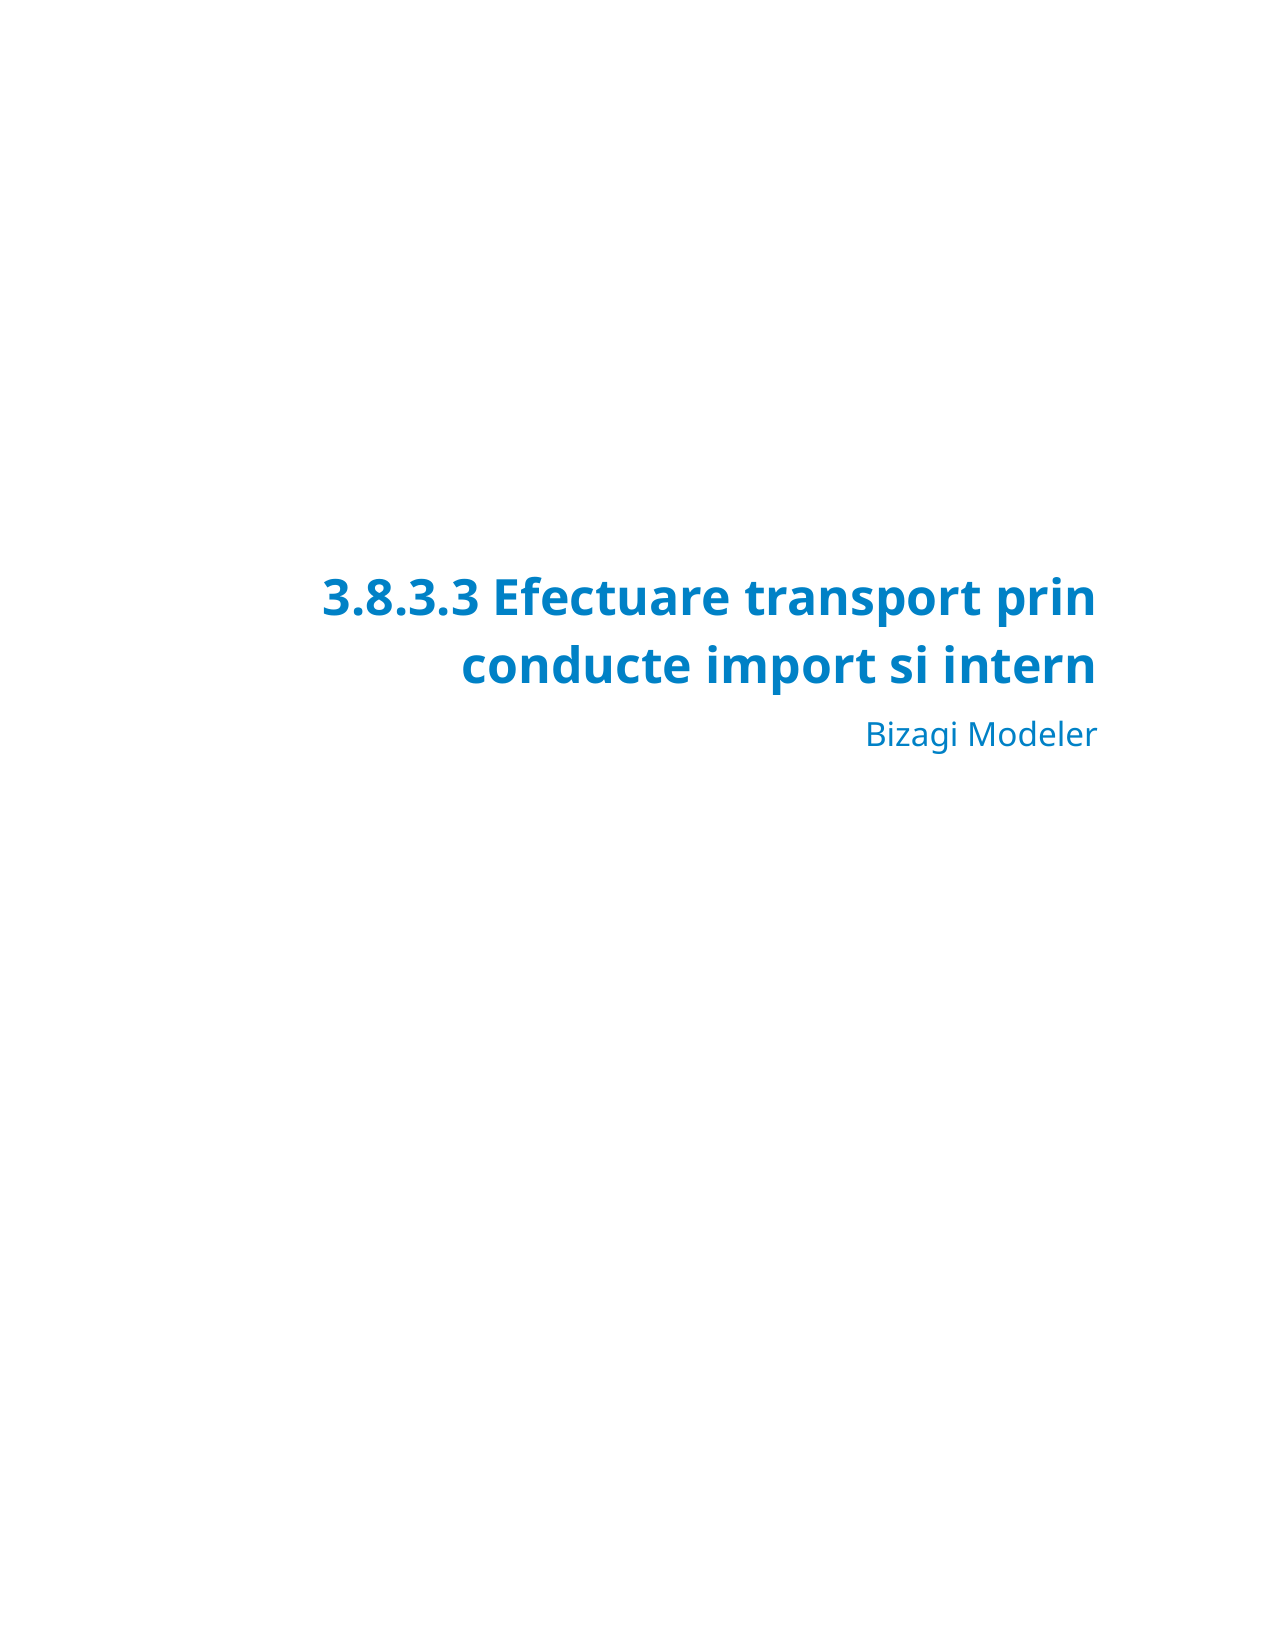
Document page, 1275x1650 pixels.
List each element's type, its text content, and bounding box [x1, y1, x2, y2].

title 3.8.3.3 Efectuare transport prin conducte import si intern [177, 562, 1098, 698]
subtitle Bizagi Modeler [177, 711, 1098, 756]
